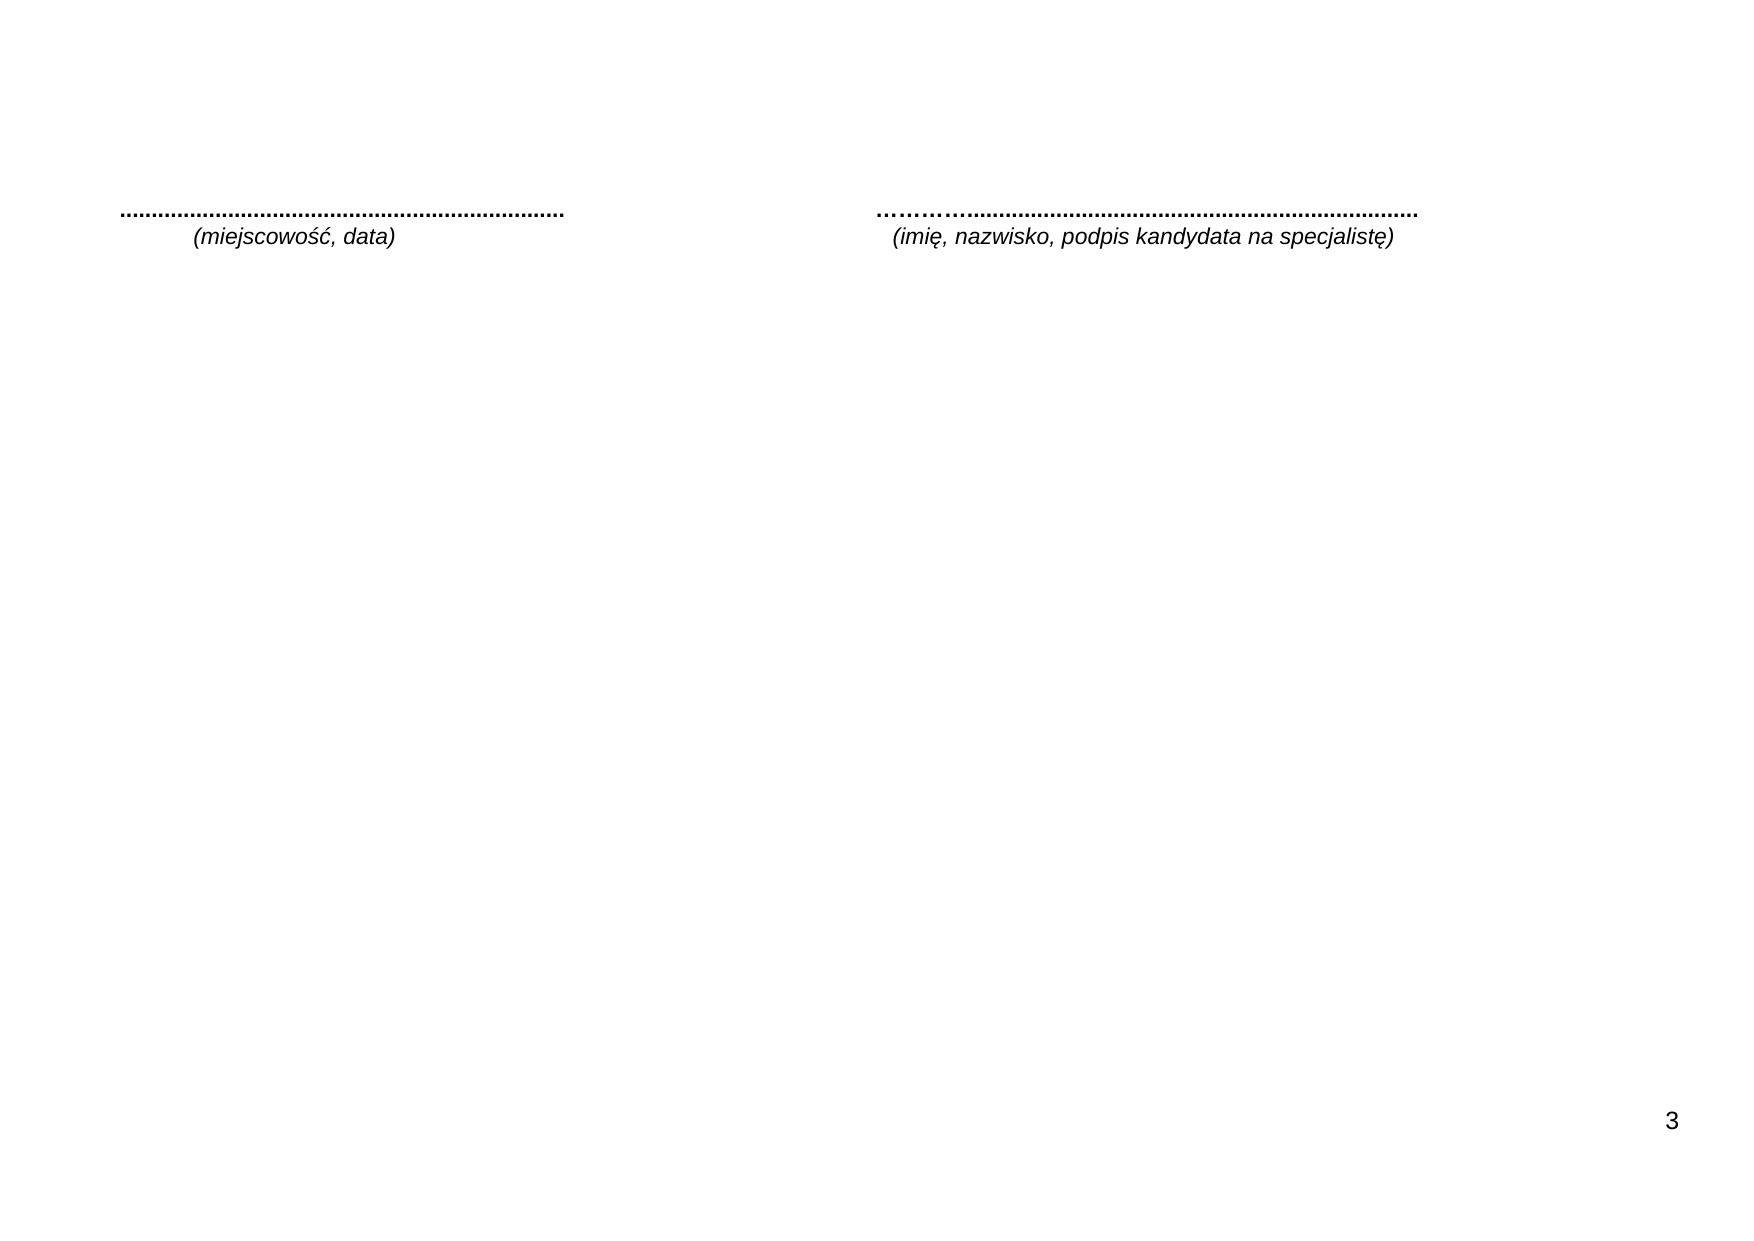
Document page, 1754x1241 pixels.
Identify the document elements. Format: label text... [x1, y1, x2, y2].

text ...................................................................... …………....................................................................... [119, 196, 1637, 223]
text (miejscowość, data) (imię, nazwisko, podpis kandydata na specjalistę) [119, 223, 1637, 249]
